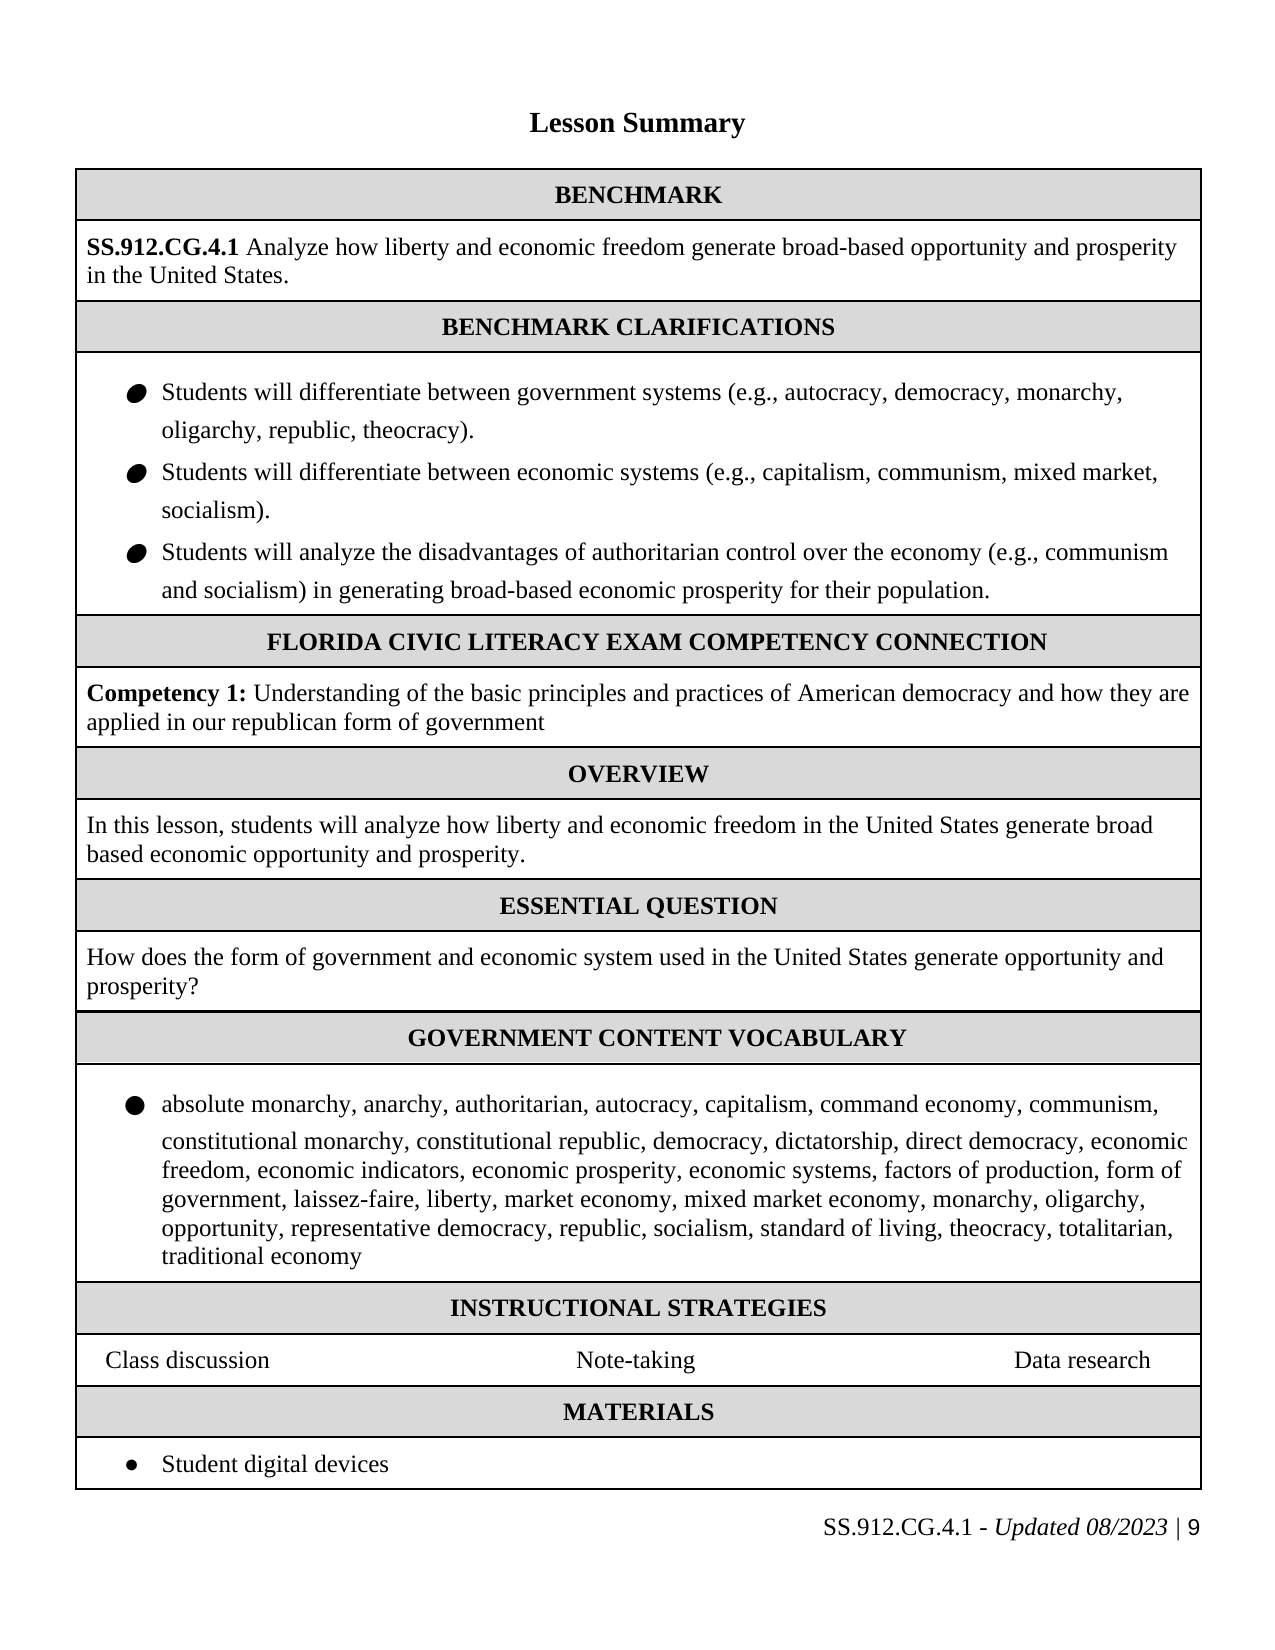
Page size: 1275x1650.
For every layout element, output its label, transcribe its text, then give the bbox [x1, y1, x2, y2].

table_cell ESSENTIAL QUESTION [77, 880, 1200, 930]
table_cell How does the form of government and economic system used in the United States generate opportunity and prosperity? [77, 932, 1200, 1010]
table_cell BENCHMARK CLARIFICATIONS [77, 302, 1200, 351]
table_cell GOVERNMENT CONTENT VOCABULARY [77, 1013, 1200, 1062]
table_cell Competency 1: Understanding of the basic principles and practices of American democracy and how they are applied in our republican form of government [77, 668, 1200, 746]
table_cell OVERVIEW [77, 748, 1200, 798]
table_cell INSTRUCTIONAL STRATEGIES [77, 1283, 1200, 1333]
table_cell Students will differentiate between government systems (e.g., autocracy, democracy, monarchy, oligarchy, republic, theocracy). Students will differentiate between economic systems (e.g., capitalism, communism, mixed market, socialism). Students will analyze the disadvantages of authoritarian control over the economy (e.g., communism and socialism) in generating broad-based economic prosperity for their population. [77, 353, 1200, 614]
table_cell In this lesson, students will analyze how liberty and economic freedom in the United States generate broad based economic opportunity and prosperity. [77, 800, 1200, 878]
table_cell Class discussion Note-taking Data research [77, 1335, 1200, 1384]
table_cell absolute monarchy, anarchy, authoritarian, autocracy, capitalism, command economy, communism, constitutional monarchy, constitutional republic, democracy, dictatorship, direct democracy, economic freedom, economic indicators, economic prosperity, economic systems, factors of production, form of government, laissez-faire, liberty, market economy, mixed market economy, monarchy, oligarchy, opportunity, representative democracy, republic, socialism, standard of living, theocracy, totalitarian, traditional economy [77, 1065, 1200, 1281]
table_cell SS.912.CG.4.1 Analyze how liberty and economic freedom generate broad-based opportunity and prosperity in the United States. [77, 221, 1200, 299]
table_header BENCHMARK [77, 170, 1200, 219]
subtitle Lesson Summary [75, 105, 1200, 139]
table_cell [77, 1438, 1200, 1488]
table_cell FLORIDA CIVIC LITERACY EXAM COMPETENCY CONNECTION [77, 616, 1200, 666]
table_cell MATERIALS [77, 1387, 1200, 1436]
